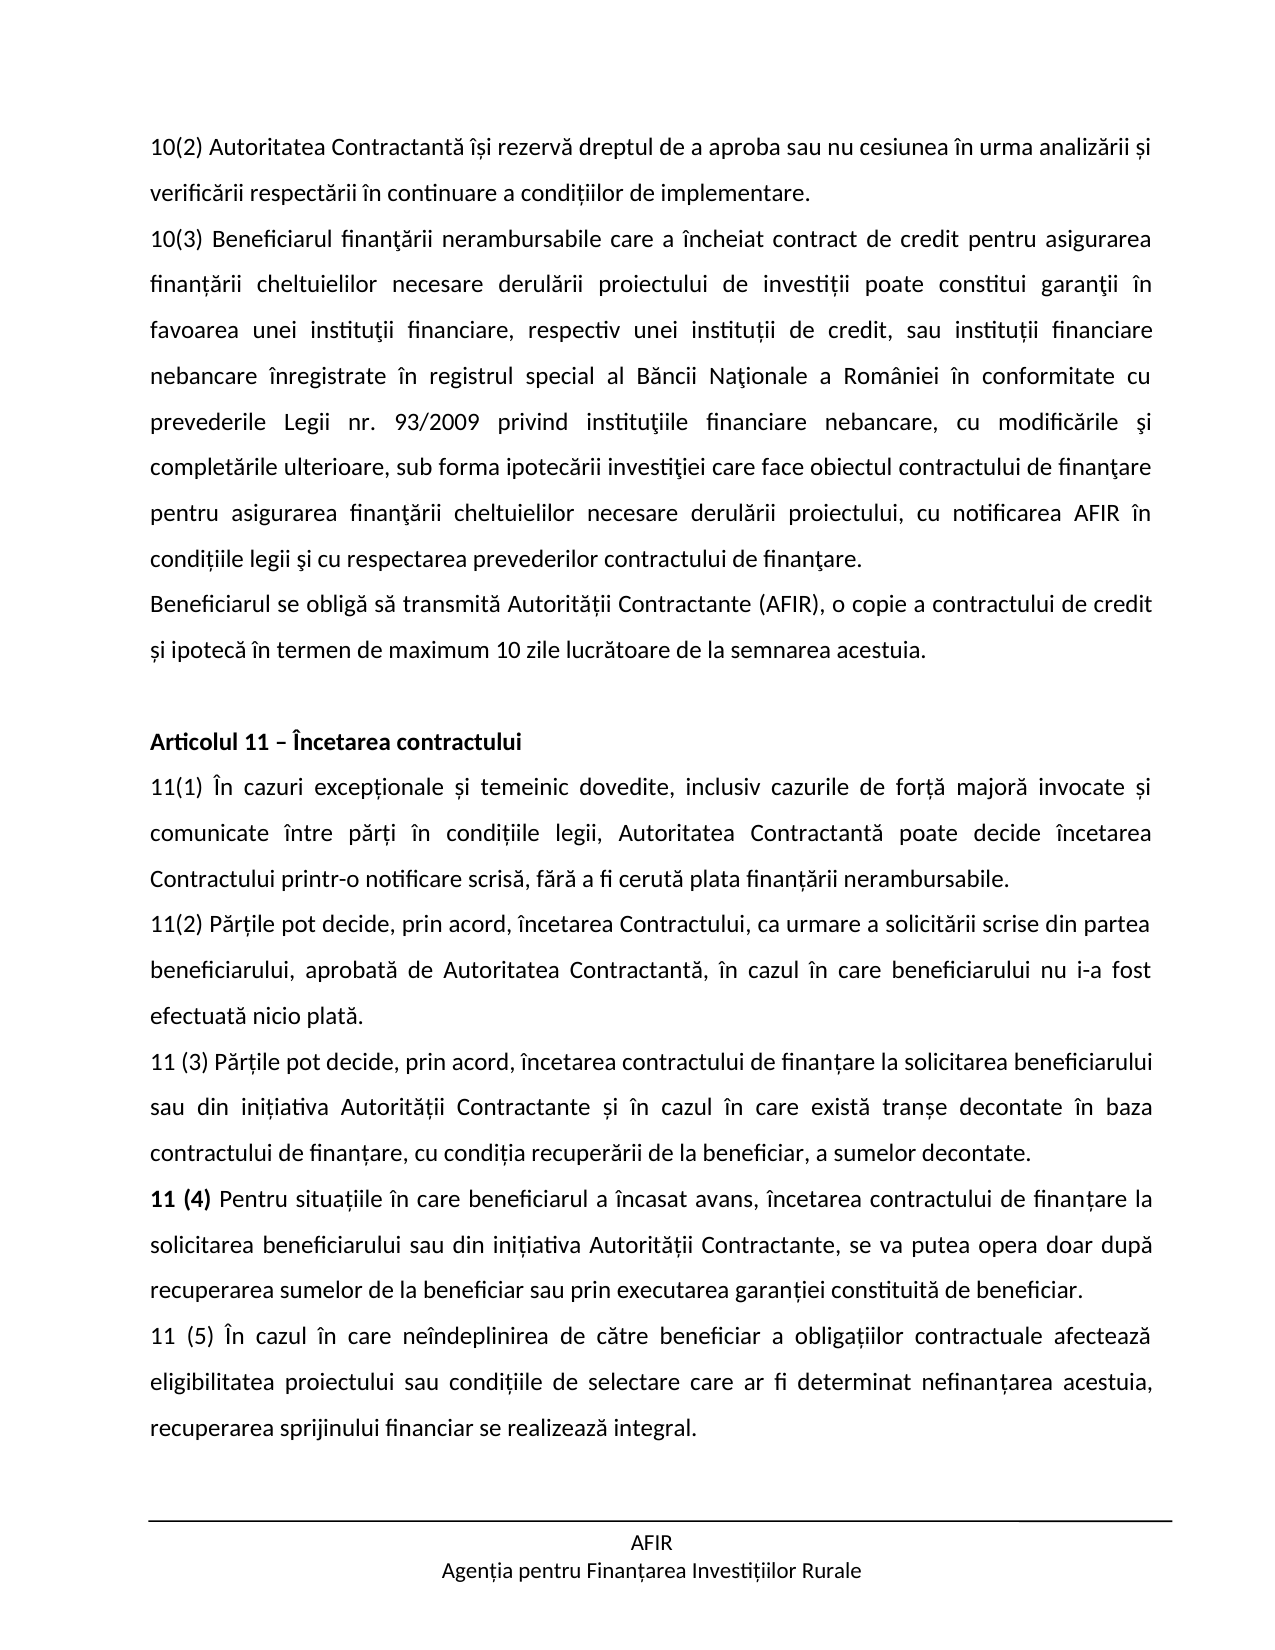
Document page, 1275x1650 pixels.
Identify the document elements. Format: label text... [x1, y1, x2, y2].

text 11(1) În cazuri excepţionale şi temeinic dovedite, inclusiv cazurile de forţă majoră invocate şi comunicate între părţi în condiţiile legii, Autoritatea Contractantă poate decide încetarea Contractului printr-o notificare scrisă, fără a fi cerută plata finanţării nerambursabile. [150, 771, 1153, 893]
text 10(3) Beneficiarul finanţării nerambursabile care a încheiat contract de credit pentru asigurarea finanțării cheltuielilor necesare derulării proiectului de investiții poate constitui garanţii în favoarea unei instituţii financiare, respectiv unei instituții de credit, sau instituții financiare nebancare înregistrate în registrul special al Băncii Naţionale a României în conformitate cu prevederile Legii nr. 93/2009 privind instituţiile financiare nebancare, cu modificările şi completările ulterioare, sub forma ipotecării investiţiei care face obiectul contractului de finanţare pentru asigurarea finanţării cheltuielilor necesare derulării proiectului, cu notificarea AFIR în condițiile legii şi cu respectarea prevederilor contractului de finanţare. [150, 223, 1153, 573]
text 11(2) Părţile pot decide, prin acord, încetarea Contractului, ca urmare a solicitării scrise din partea beneficiarului, aprobată de Autoritatea Contractantă, în cazul în care beneficiarului nu i-a fost efectuată nicio plată. [150, 909, 1153, 1031]
text Articolul 11 – Încetarea contractului [150, 726, 1153, 756]
text 11 (5) În cazul în care neîndeplinirea de către beneficiar a obligaţiilor contractuale afectează eligibilitatea proiectului sau condiţiile de selectare care ar fi determinat nefinanțarea acestuia, recuperarea sprijinului financiar se realizează integral. [150, 1320, 1153, 1442]
text 11 (3) Părţile pot decide, prin acord, încetarea contractului de finanțare la solicitarea beneficiarului sau din iniţiativa Autorității Contractante și în cazul în care există tranșe decontate în baza contractului de finanțare, cu condiția recuperării de la beneficiar, a sumelor decontate. [150, 1046, 1153, 1168]
text Beneficiarul se obligă să transmită Autorității Contractante (AFIR), o copie a contractului de credit şi ipotecă în termen de maximum 10 zile lucrătoare de la semnarea acestuia. [150, 588, 1153, 665]
text 11 (4) Pentru situațiile în care beneficiarul a încasat avans, încetarea contractului de finanțare la solicitarea beneficiarului sau din inițiativa Autorității Contractante, se va putea opera doar după recuperarea sumelor de la beneficiar sau prin executarea garanției constituită de beneficiar. [150, 1183, 1153, 1305]
text 10(2) Autoritatea Contractantă îşi rezervă dreptul de a aproba sau nu cesiunea în urma analizării şi verificării respectării în continuare a condiţiilor de implementare. [150, 131, 1153, 207]
